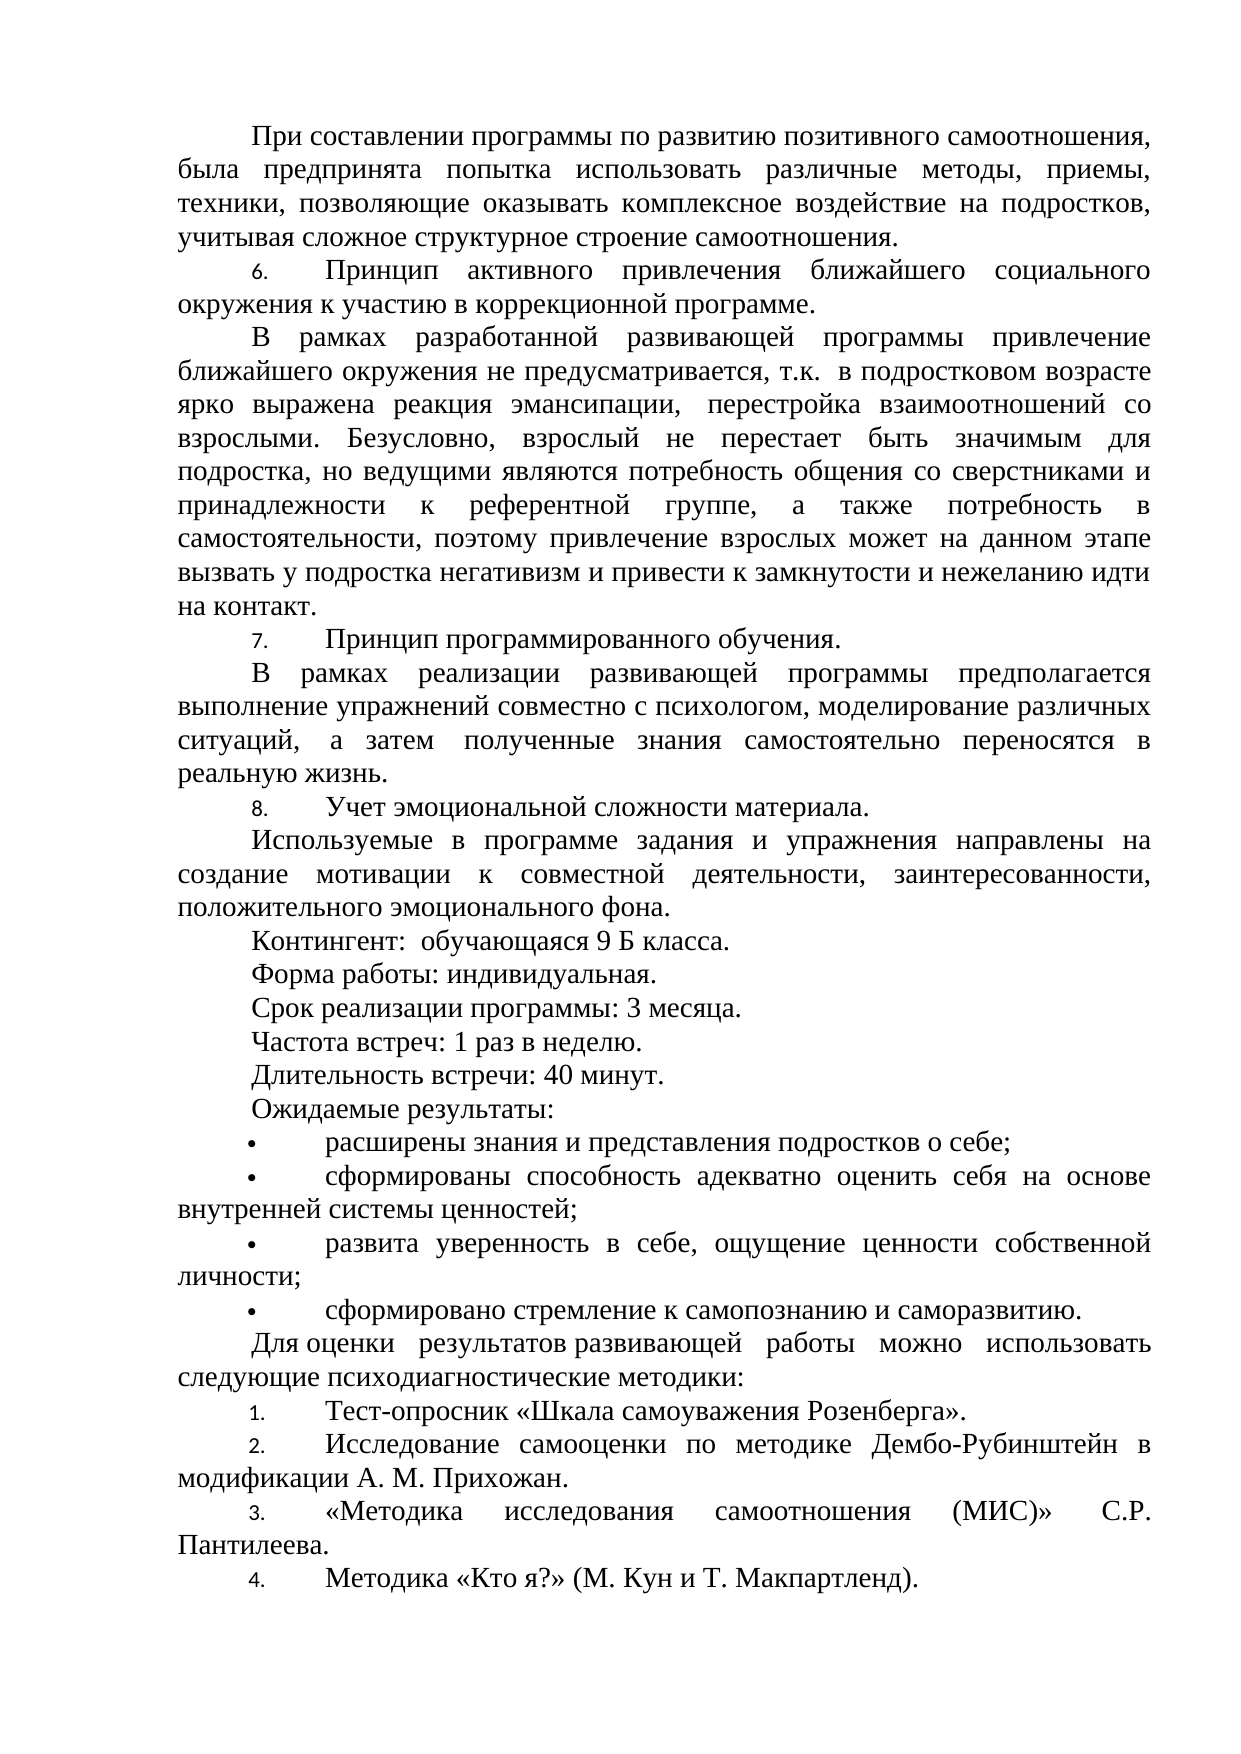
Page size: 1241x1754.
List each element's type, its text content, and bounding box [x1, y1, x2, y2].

list Тест-опросник «Шкала самоуважения Розенберга». [177, 1393, 1152, 1426]
list «Методика исследования самоотношения (МИС)» С.Р. Пантилеева. [177, 1493, 1152, 1560]
text Для оценки результатов развивающей работы можно использовать следующие психодиагностические методики: [177, 1326, 1152, 1393]
text В рамках реализации развивающей программы предполагается выполнение упражнений совместно с психологом, моделирование различных ситуаций, а затем полученные знания самостоятельно переносятся в реальную жизнь. [177, 655, 1152, 789]
list Учет эмоциональной сложности материала. [177, 789, 1152, 822]
list сформированы способность адекватно оценить себя на основе внутренней системы ценностей; [177, 1158, 1152, 1225]
list сформировано стремление к самопознанию и саморазвитию. [177, 1292, 1152, 1326]
list Принцип активного привлечения ближайшего социального окружения к участию в коррекционной программе. [177, 252, 1152, 319]
text При составлении программы по развитию позитивного самоотношения, была предпринята попытка использовать различные методы, приемы, техники, позволяющие оказывать комплексное воздействие на подростков, учитывая сложное структурное строение самоотношения. [177, 118, 1152, 252]
text Частота встреч: 1 раз в неделю. [177, 1024, 1152, 1057]
text Контингент: обучающаяся 9 Б класса. [177, 923, 1152, 957]
text Используемые в программе задания и упражнения направлены на создание мотивации к совместной деятельности, заинтересованности, положительного эмоционального фона. [177, 822, 1152, 923]
text В рамках разработанной развивающей программы привлечение ближайшего окружения не предусматривается, т.к. в подростковом возрасте ярко выражена реакция эмансипации, перестройка взаимоотношений со взрослыми. Безусловно, взрослый не перестает быть значимым для подростка, но ведущими являются потребность общения со сверстниками и принадлежности к референтной группе, а также потребность в самостоятельности, поэтому привлечение взрослых может на данном этапе вызвать у подростка негативизм и привести к замкнутости и нежеланию идти на контакт. [177, 319, 1152, 621]
text Срок реализации программы: 3 месяца. [177, 990, 1152, 1024]
text Длительность встречи: 40 минут. [177, 1057, 1152, 1091]
text Форма работы: индивидуальная. [177, 957, 1152, 990]
text Ожидаемые результаты: [177, 1091, 1152, 1124]
list развита уверенность в себе, ощущение ценности собственной личности; [177, 1225, 1152, 1292]
list Методика «Кто я?» (М. Кун и Т. Макпартленд). [177, 1560, 1152, 1594]
list Исследование самооценки по методике Дембо-Рубинштейн в модификации А. М. Прихожан. [177, 1426, 1152, 1493]
list Принцип программированного обучения. [177, 621, 1152, 655]
list расширены знания и представления подростков о себе; [177, 1124, 1152, 1158]
